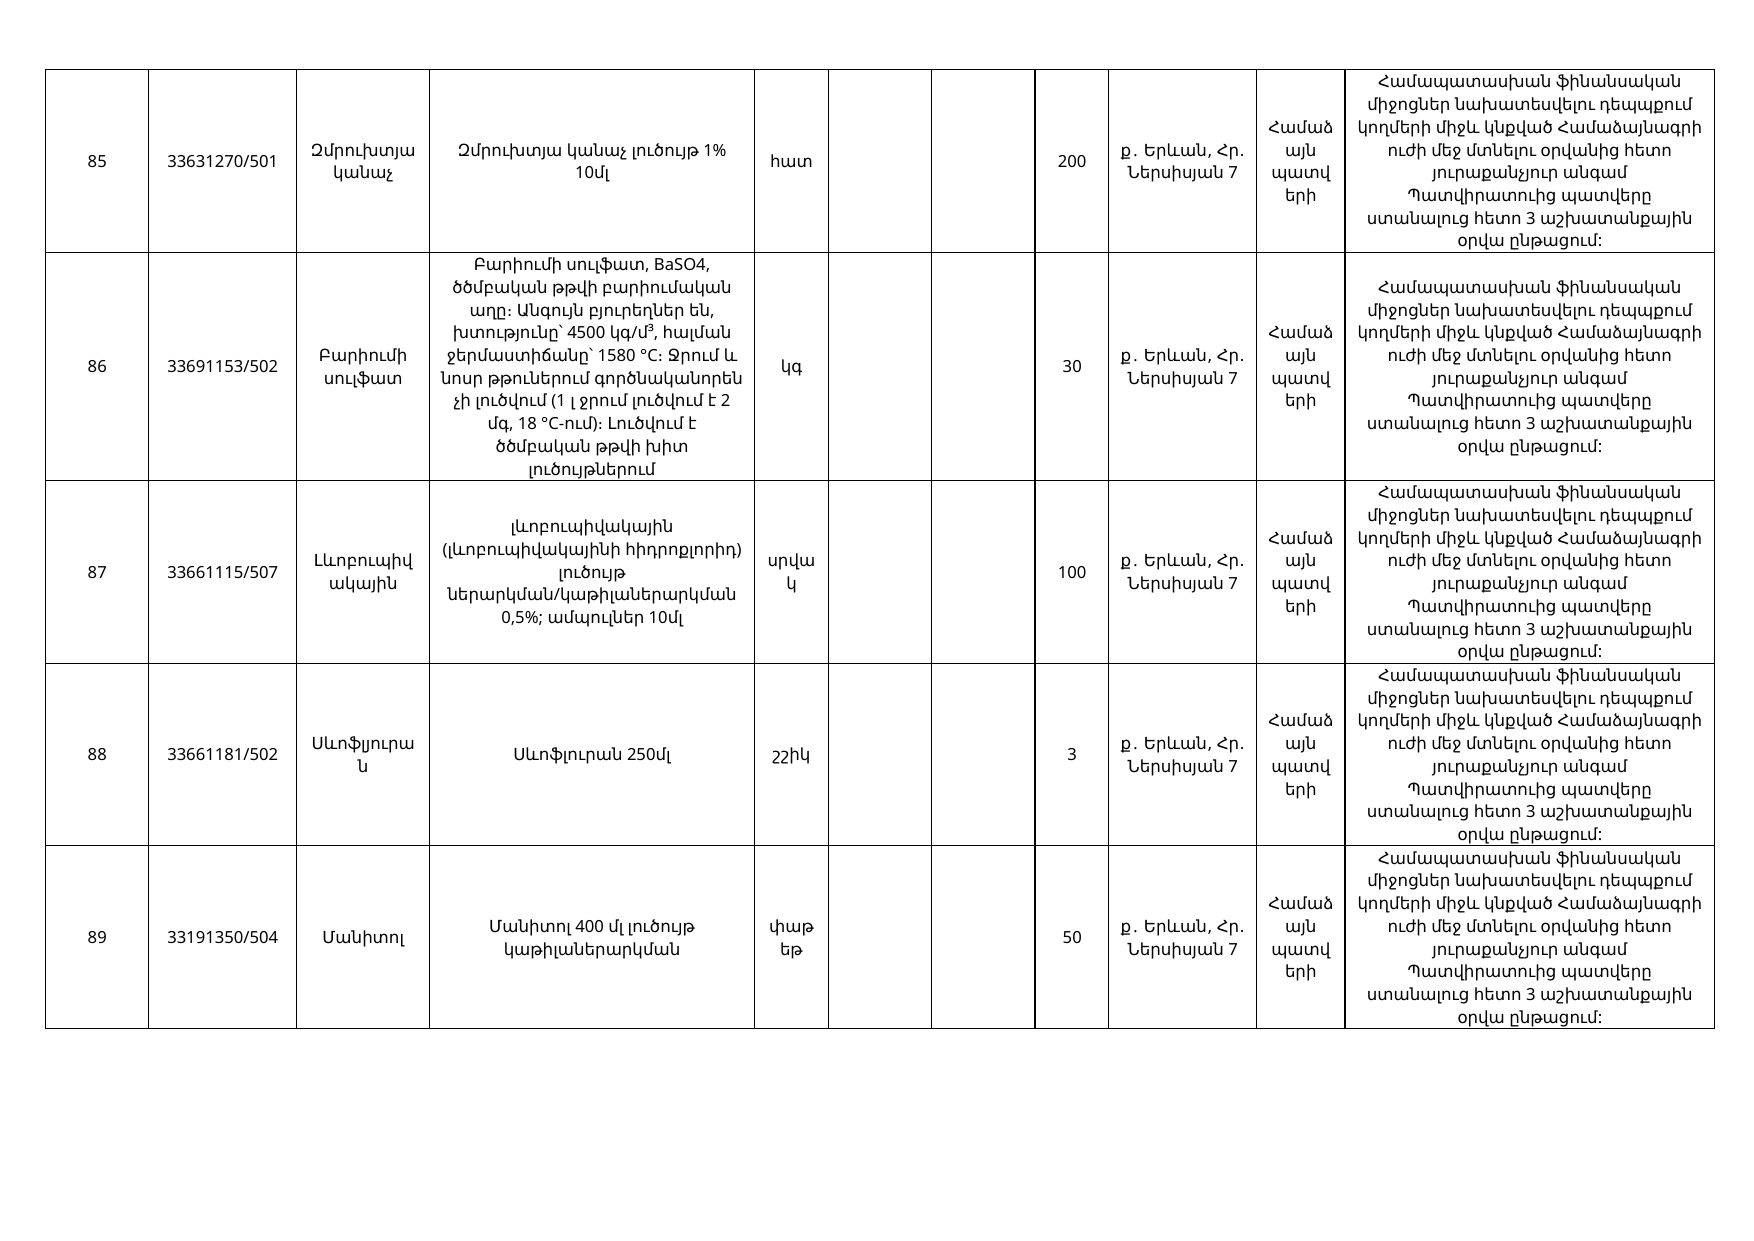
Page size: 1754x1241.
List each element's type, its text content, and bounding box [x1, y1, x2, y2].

table_cell Համաձայն պատվերի [1257, 664, 1344, 845]
table_cell [829, 253, 931, 480]
table_cell կգ [755, 253, 828, 480]
table_cell 33691153/502 [149, 253, 296, 480]
table_cell 87 [46, 481, 148, 662]
table_cell Լևոբուպիվակային [297, 481, 429, 662]
table_cell հատ [755, 70, 828, 252]
table_cell 33191350/504 [149, 846, 296, 1028]
table_cell Զմրուխտյա կանաչ լուծույթ 1% 10մլ [430, 70, 754, 252]
table_cell [829, 846, 931, 1028]
table_cell Համաձայն պատվերի [1257, 481, 1344, 662]
table_cell 33661115/507 [149, 481, 296, 662]
table_cell 3 [1036, 664, 1108, 845]
table_cell [932, 70, 1034, 252]
table_cell 88 [46, 664, 148, 845]
table_cell [932, 664, 1034, 845]
table_cell ք․ Երևան, Հր․ Ներսիսյան 7 [1109, 664, 1256, 845]
table_cell սրվակ [755, 481, 828, 662]
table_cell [1109, 846, 1256, 1028]
table_cell 85 [46, 70, 148, 252]
table_cell ք․ Երևան, Հր․ Ներսիսյան 7 [1109, 481, 1256, 662]
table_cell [1109, 70, 1256, 252]
table_cell փաթեթ [755, 846, 828, 1028]
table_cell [1346, 70, 1714, 252]
table_cell Բարիումի սուլֆատ [297, 253, 429, 480]
table_cell լևոբուպիվակային (լևոբուպիվակայինի հիդրոքլորիդ) լուծույթ ներարկման/կաթիլաներարկման 0,5%; ամպուլներ 10մլ [430, 481, 754, 662]
table_cell Բարիումի սուլֆատ, BaSO4, ծծմբական թթվի բարիումական աղը։ Անգույն բյուրեղներ են, խտությունը՝ 4500 կգ/մ³, հալման ջերմաստիճանը՝ 1580 °C։ Ջրում և նոսր թթուներում գործնականորեն չի լուծվում (1 լ ջրում լուծվում է 2 մգ, 18 °C-ում)։ Լուծվում է ծծմբական թթվի խիտ լուծույթներում [430, 253, 754, 480]
table_cell 89 [46, 846, 148, 1028]
table_cell [932, 253, 1034, 480]
table_cell [829, 70, 931, 252]
table_cell Համաձայն պատվերի [1257, 253, 1344, 480]
table_cell Սևոֆլուրան 250մլ [430, 664, 754, 845]
table_cell 86 [46, 253, 148, 480]
table_cell [932, 481, 1034, 662]
table_cell Համաձայն պատվերի [1257, 70, 1344, 252]
table_cell 200 [1036, 70, 1108, 252]
table_cell 100 [1036, 481, 1108, 662]
table_cell 33661181/502 [149, 664, 296, 845]
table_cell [1346, 846, 1714, 1028]
table_cell 30 [1036, 253, 1108, 480]
table_cell Մանիտոլ [297, 846, 429, 1028]
table_cell Համաձայն պատվերի [1257, 846, 1344, 1028]
table_cell [829, 664, 931, 845]
table_cell 50 [1036, 846, 1108, 1028]
table_cell Մանիտոլ 400 մլ լուծույթ կաթիլաներարկման [430, 846, 754, 1028]
table_cell Զմրուխտյա կանաչ [297, 70, 429, 252]
table_cell ք․ Երևան, Հր․ Ներսիսյան 7 [1109, 253, 1256, 480]
table_cell 33631270/501 [149, 70, 296, 252]
table_cell [932, 846, 1034, 1028]
table_cell Սևոֆլյուրան [297, 664, 429, 845]
table_cell [829, 481, 931, 662]
table_cell շշիկ [755, 664, 828, 845]
